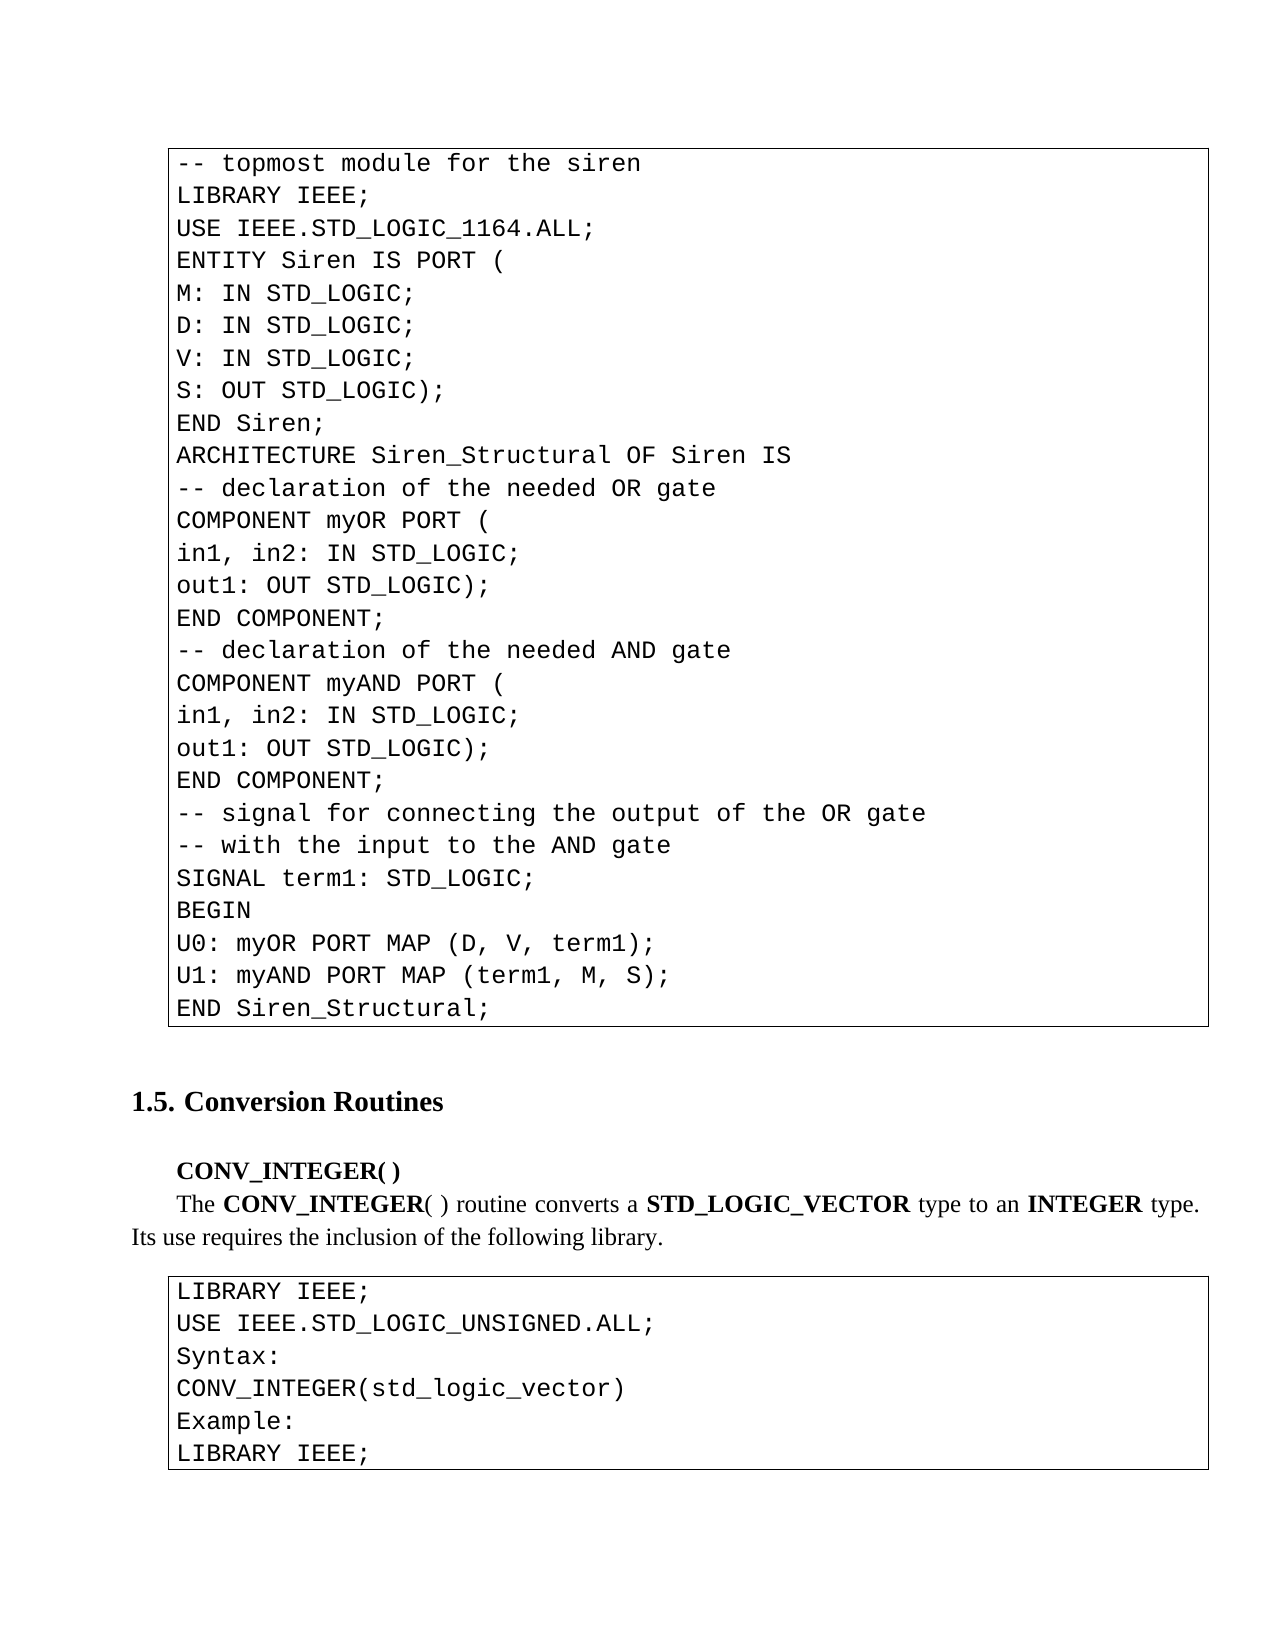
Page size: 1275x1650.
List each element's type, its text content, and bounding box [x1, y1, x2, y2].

text -- with the input to the AND gate [169, 830, 1208, 861]
text M: IN STD_LOGIC; [169, 278, 1208, 308]
text Example: [169, 1406, 1208, 1437]
text out1: OUT STD_LOGIC); [169, 733, 1208, 763]
text in1, in2: IN STD_LOGIC; [169, 700, 1208, 731]
list CONV_INTEGER( ) [131, 1156, 1200, 1184]
text LIBRARY IEEE; [169, 1277, 1208, 1307]
text COMPONENT myAND PORT ( [169, 668, 1208, 698]
text Syntax: [169, 1341, 1208, 1372]
text -- declaration of the needed OR gate [169, 473, 1208, 503]
text U1: myAND PORT MAP (term1, M, S); [169, 960, 1208, 991]
text SIGNAL term1: STD_LOGIC; [169, 863, 1208, 893]
list Conversion Routines [131, 1084, 1200, 1118]
text V: IN STD_LOGIC; [169, 343, 1208, 373]
text END COMPONENT; [169, 765, 1208, 796]
text END COMPONENT; [169, 603, 1208, 633]
text out1: OUT STD_LOGIC); [169, 570, 1208, 601]
text END Siren_Structural; [169, 993, 1208, 1026]
text LIBRARY IEEE; [169, 180, 1208, 211]
text USE IEEE.STD_LOGIC_1164.ALL; [169, 213, 1208, 243]
text -- topmost module for the siren [169, 149, 1208, 178]
text LIBRARY IEEE; [169, 1438, 1208, 1469]
text BEGIN [169, 895, 1208, 926]
text U0: myOR PORT MAP (D, V, term1); [169, 928, 1208, 958]
text S: OUT STD_LOGIC); [169, 375, 1208, 406]
text ARCHITECTURE Siren_Structural OF Siren IS [169, 440, 1208, 471]
text ENTITY Siren IS PORT ( [169, 245, 1208, 276]
text COMPONENT myOR PORT ( [169, 505, 1208, 536]
text D: IN STD_LOGIC; [169, 310, 1208, 341]
text USE IEEE.STD_LOGIC_UNSIGNED.ALL; [169, 1308, 1208, 1339]
text END Siren; [169, 408, 1208, 438]
text -- signal for connecting the output of the OR gate [169, 798, 1208, 828]
text CONV_INTEGER(std_logic_vector) [169, 1373, 1208, 1404]
list The CONV_INTEGER( ) routine converts a STD_LOGIC_VECTOR type to an INTEGER type. Its use requires the inclusion of the following library. [131, 1189, 1200, 1251]
text in1, in2: IN STD_LOGIC; [169, 538, 1208, 568]
text -- declaration of the needed AND gate [169, 635, 1208, 666]
